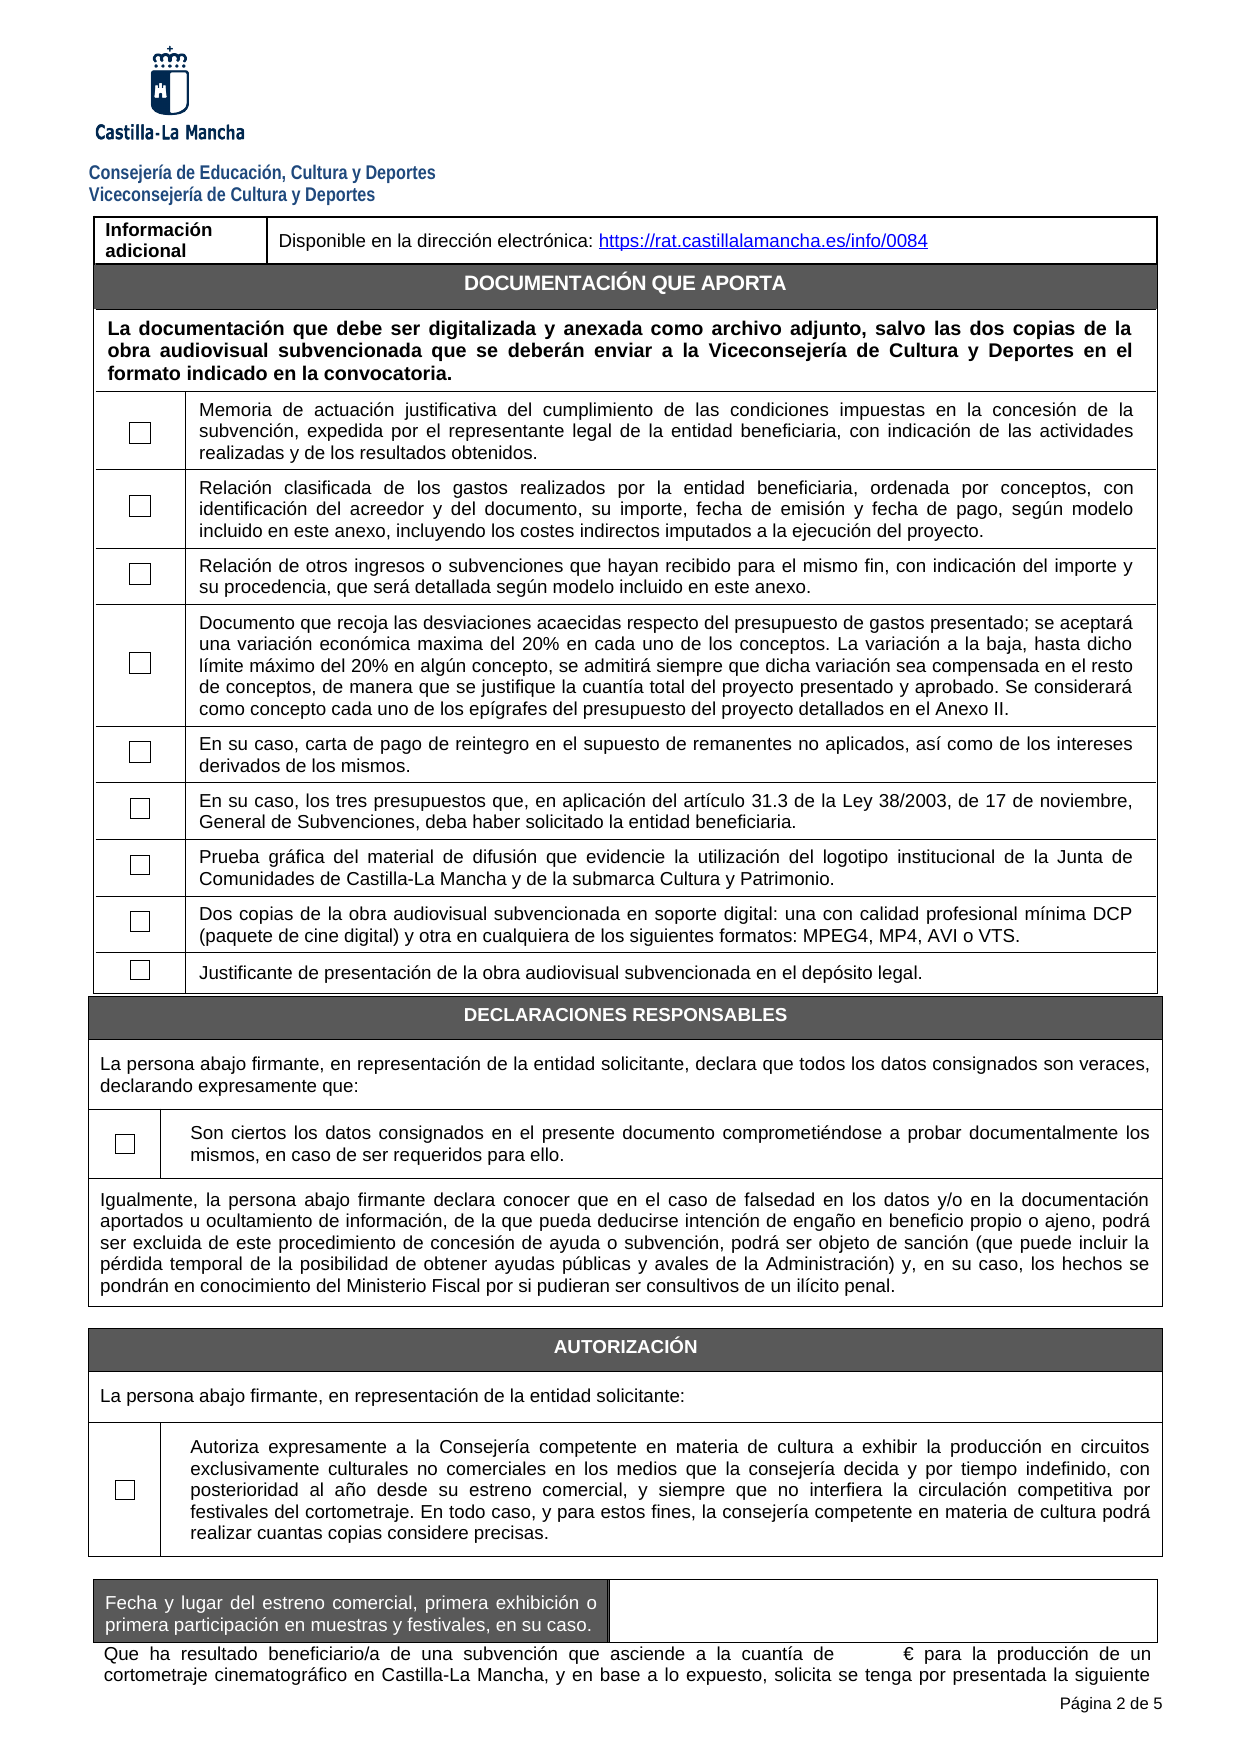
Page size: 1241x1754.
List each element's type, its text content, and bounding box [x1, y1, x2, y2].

table_cell [89, 1110, 160, 1178]
table_header [610, 1580, 1157, 1642]
table_cell Igualmente, la persona abajo firmante declara conocer que en el caso de falsedad en los datos y/o en la documentación aportados u ocultamiento de información, de la que pueda deducirse intención de engaño en beneficio propio o ajeno, podrá ser excluida de este procedimiento de concesión de ayuda o subvención, podrá ser objeto de sanción (que puede incluir la pérdida temporal de la posibilidad de obtener ayudas públicas y avales de la Administración) y, en su caso, los hechos se pondrán en conocimiento del Ministerio Fiscal por si pudieran ser consultivos de un ilícito penal. [89, 1179, 1162, 1306]
table_cell Prueba gráfica del material de difusión que evidencie la utilización del logotipo institucional de la Junta de Comunidades de Castilla-La Mancha y de la submarca Cultura y Patrimonio. [186, 839, 1157, 896]
table_header DECLARACIONES RESPONSABLES [89, 997, 1162, 1039]
table_cell Documento que recoja las desviaciones acaecidas respecto del presupuesto de gastos presentado; se aceptará una variación económica maxima del 20% en cada uno de los conceptos. La variación a la baja, hasta dicho límite máximo del 20% en algún concepto, se admitirá siempre que dicha variación sea compensada en el resto de conceptos, de manera que se justifique la cuantía total del proyecto presentado y aprobado. Se considerará como concepto cada uno de los epígrafes del presupuesto del proyecto detallados en el Anexo II. [186, 604, 1157, 726]
table_cell La documentación que debe ser digitalizada y anexada como archivo adjunto, salvo las dos copias de la obra audiovisual subvencionada que se deberán enviar a la Viceconsejería de Cultura y Deportes en el formato indicado en la convocatoria. [94, 309, 1157, 391]
picture [88, 29, 256, 149]
table_cell [94, 391, 185, 469]
table_cell Relación clasificada de los gastos realizados por la entidad beneficiaria, ordenada por conceptos, con identificación del acreedor y del documento, su importe, fecha de emisión y fecha de pago, según modelo incluido en este anexo, incluyendo los costes indirectos imputados a la ejecución del proyecto. [186, 469, 1157, 547]
table_cell [89, 1423, 160, 1556]
table_cell Son ciertos los datos consignados en el presente documento comprometiéndose a probar documentalmente los mismos, en caso de ser requeridos para ello. [161, 1110, 1162, 1178]
table_cell [94, 839, 185, 896]
table_cell Memoria de actuación justificativa del cumplimiento de las condiciones impuestas en la concesión de la subvención, expedida por el representante legal de la entidad beneficiaria, con indicación de las actividades realizadas y de los resultados obtenidos. [186, 391, 1157, 469]
table_cell Relación de otros ingresos o subvenciones que hayan recibido para el mismo fin, con indicación del importe y su procedencia, que será detallada según modelo incluido en este anexo. [186, 548, 1157, 604]
table_cell [94, 782, 185, 839]
table_cell Información adicional [95, 218, 266, 263]
table_cell [94, 604, 185, 726]
table_cell Disponible en la dirección electrónica: https://rat.castillalamancha.es/info/0084 [268, 218, 1156, 263]
table_cell Autoriza expresamente a la Consejería competente en materia de cultura a exhibir la producción en circuitos exclusivamente culturales no comerciales en los medios que la consejería decida y por tiempo indefinido, con posterioridad al año desde su estreno comercial, y siempre que no interfiera la circulación competitiva por festivales del cortometraje. En todo caso, y para estos fines, la consejería competente en materia de cultura podrá realizar cuantas copias considere precisas. [161, 1423, 1162, 1556]
table_cell En su caso, carta de pago de reintegro en el supuesto de remanentes no aplicados, así como de los intereses derivados de los mismos. [186, 726, 1157, 782]
table_cell [94, 896, 185, 952]
table_cell Justificante de presentación de la obra audiovisual subvencionada en el depósito legal. [186, 952, 1157, 993]
table_cell Dos copias de la obra audiovisual subvencionada en soporte digital: una con calidad profesional mínima DCP (paquete de cine digital) y otra en cualquiera de los siguientes formatos: MPEG4, MP4, AVI o VTS. [186, 896, 1157, 952]
table_cell [94, 726, 185, 782]
table_cell La persona abajo firmante, en representación de la entidad solicitante, declara que todos los datos consignados son veraces, declarando expresamente que: [89, 1040, 1162, 1108]
table_header AUTORIZACIÓN [89, 1329, 1162, 1371]
table_cell La persona abajo firmante, en representación de la entidad solicitante: [89, 1372, 1162, 1422]
table_cell [94, 548, 185, 604]
table_cell En su caso, los tres presupuestos que, en aplicación del artículo 31.3 de la Ley 38/2003, de 17 de noviembre, General de Subvenciones, deba haber solicitado la entidad beneficiaria. [186, 782, 1157, 839]
table_cell DOCUMENTACIÓN QUE APORTA [94, 264, 1157, 309]
table_cell [94, 469, 185, 547]
table_cell [94, 952, 185, 993]
table_header Fecha y lugar del estreno comercial, primera exhibición o primera participación en muestras y festivales, en su caso. [94, 1580, 607, 1642]
